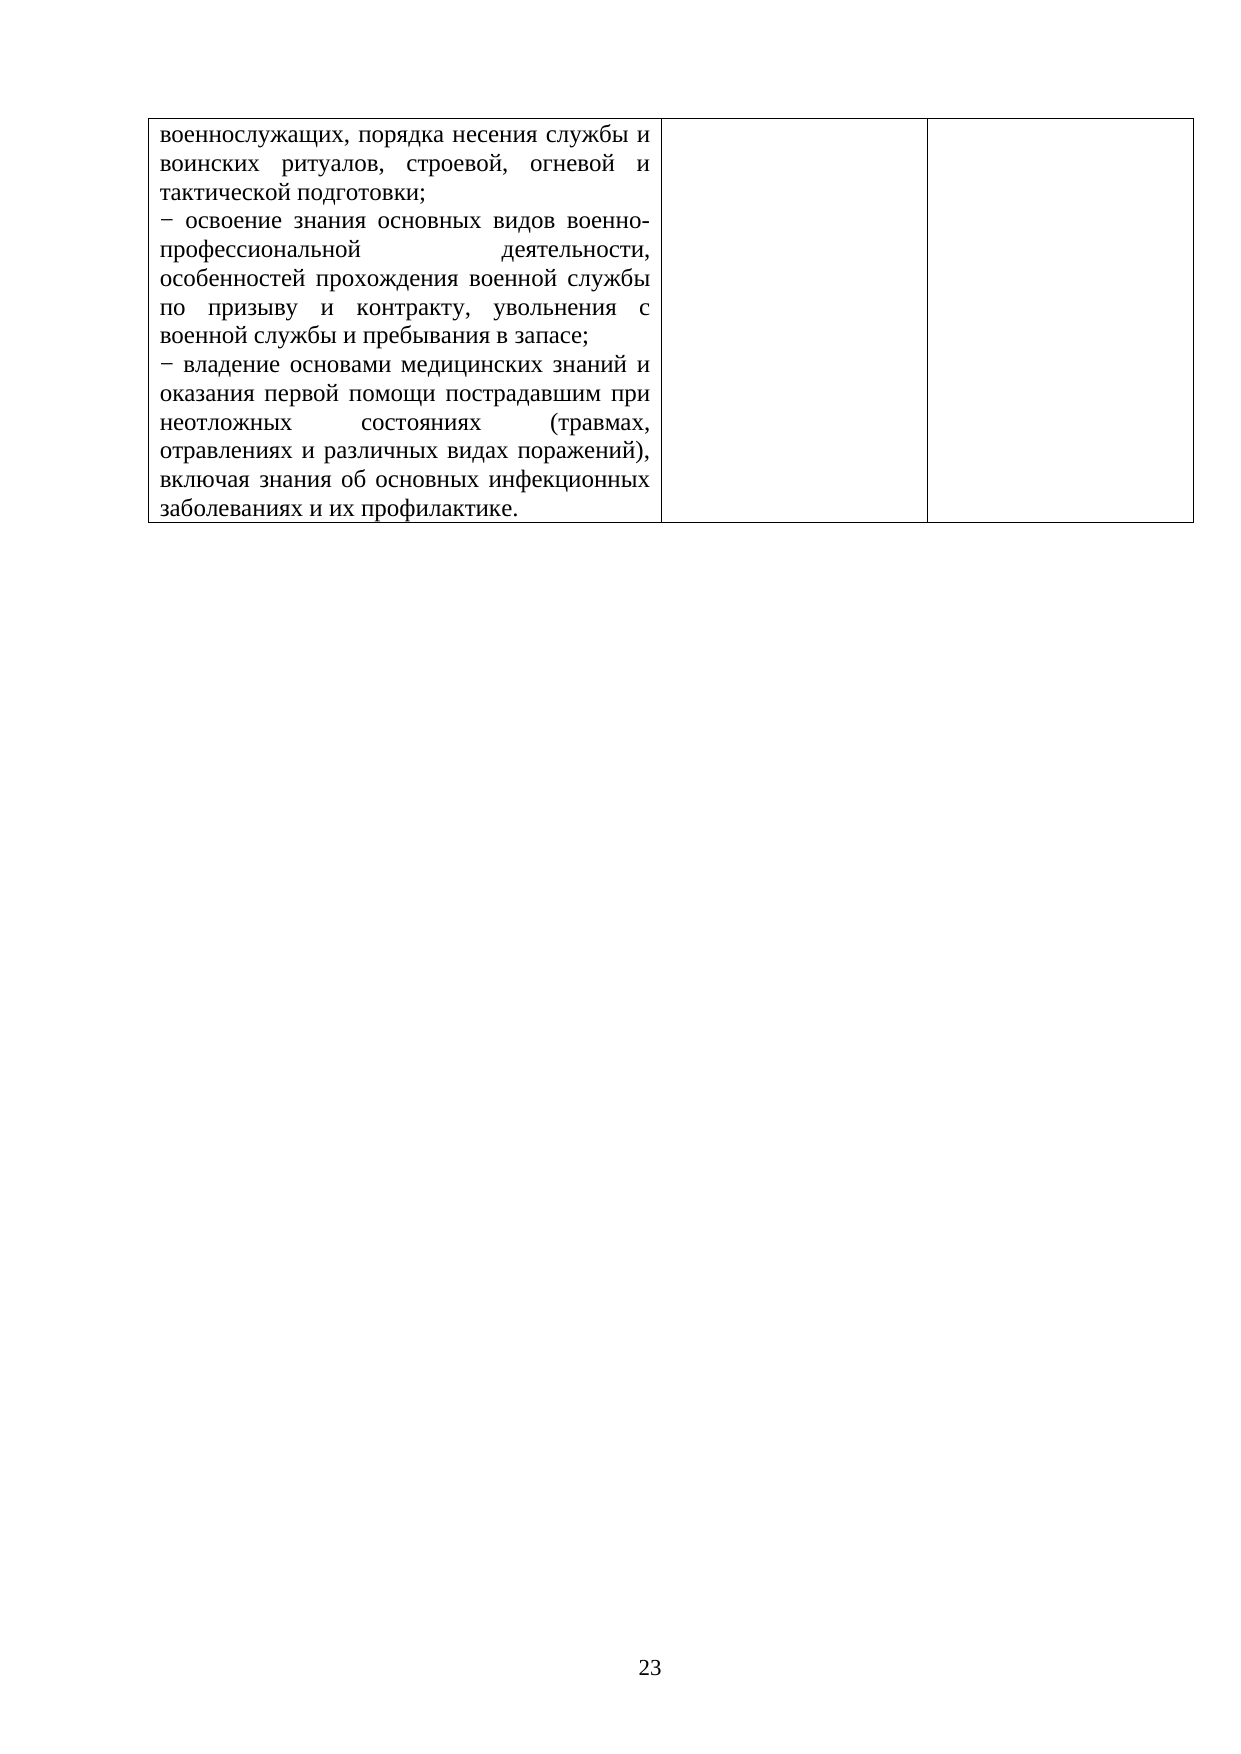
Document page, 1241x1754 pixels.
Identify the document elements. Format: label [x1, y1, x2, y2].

table_cell [928, 119, 1193, 522]
table_cell [662, 119, 927, 522]
table_cell [149, 119, 661, 522]
